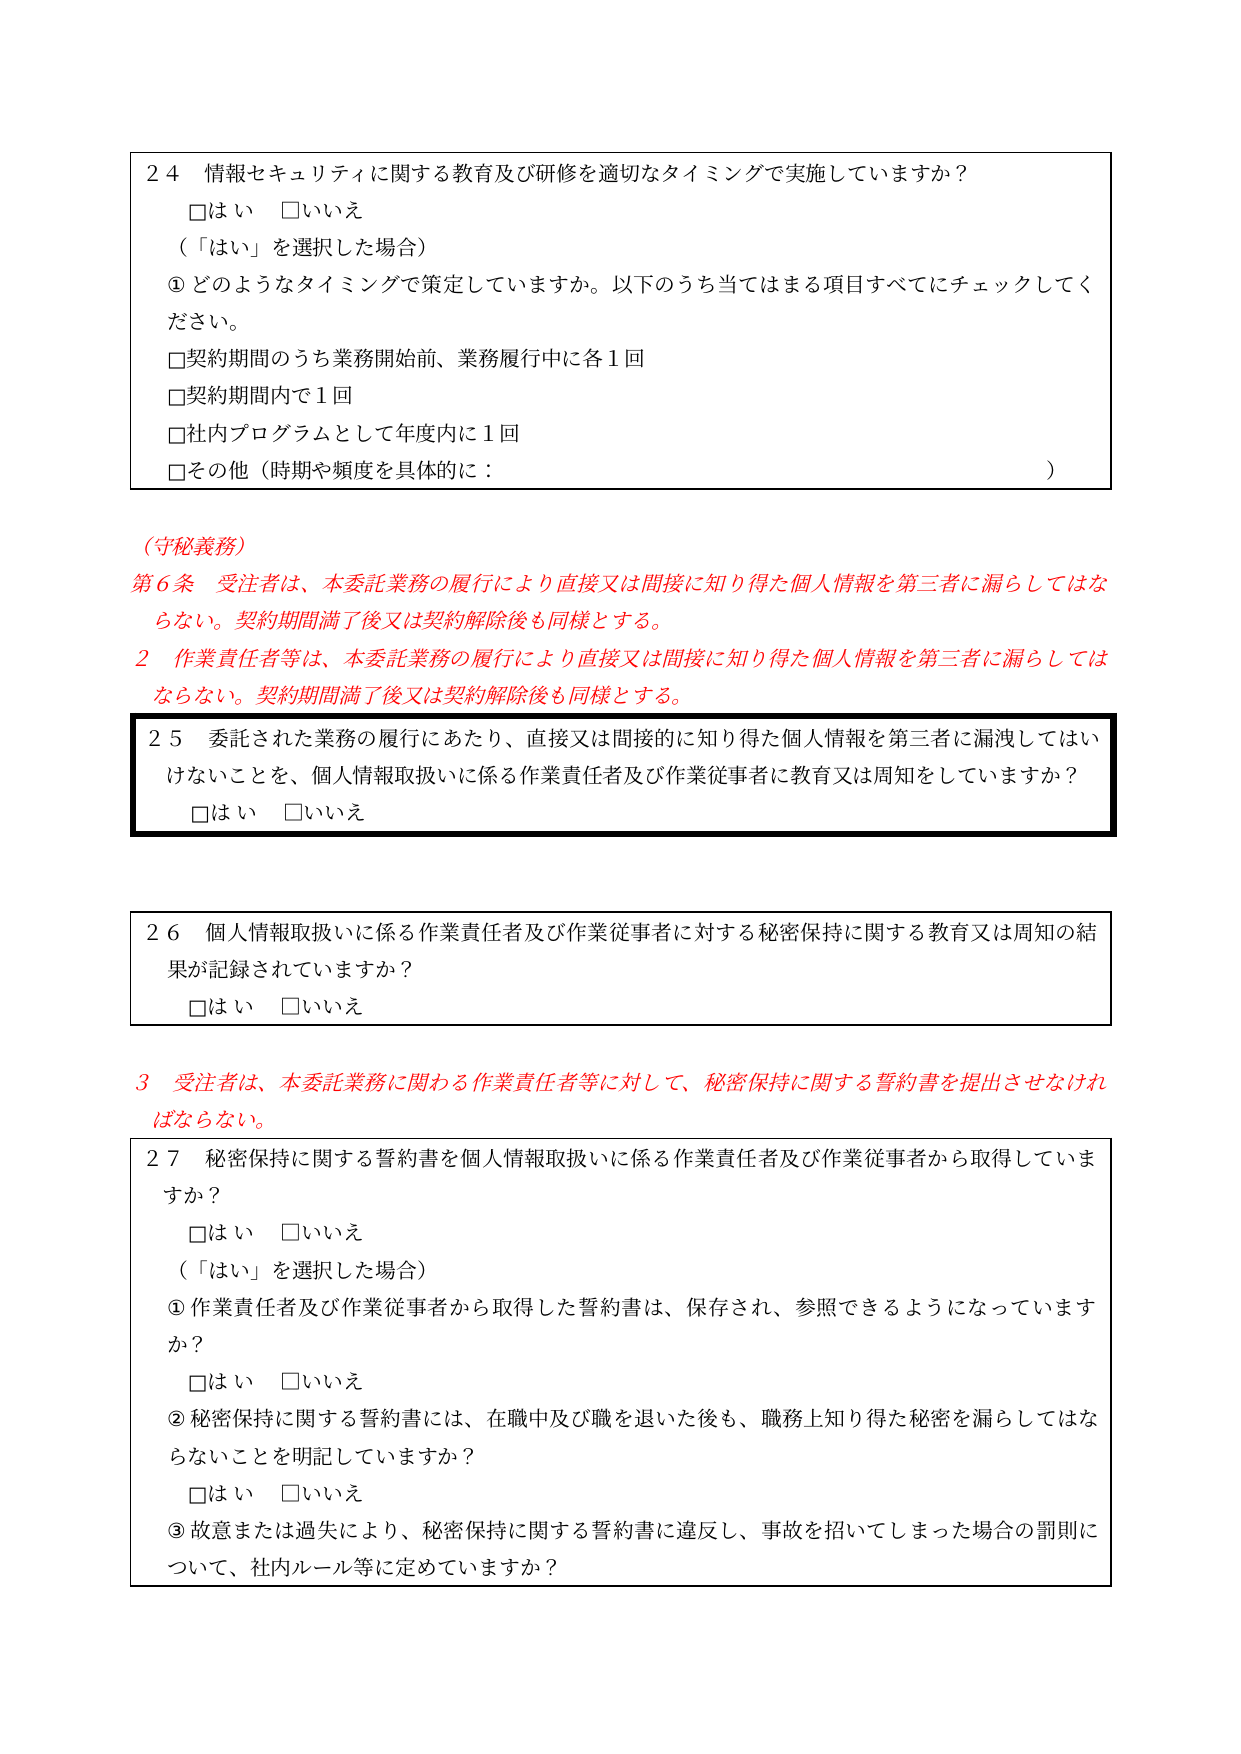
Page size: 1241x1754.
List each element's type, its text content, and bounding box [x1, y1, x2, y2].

table_header ２５ 委託された業務の履行にあたり、直接又は間接的に知り得た個人情報を第三者に漏洩してはいけないことを、個人情報取扱いに係る作業責任者及び作業従事者に教育又は周知をしていますか？ □は い □いいえ [136, 719, 1110, 831]
table_header ２４ 情報セキュリティに関する教育及び研修を適切なタイミングで実施していますか？ □は い □いいえ （「はい」を選択した場合） ①どのようなタイミングで策定していますか。以下のうち当てはまる項目すべてにチェックしてください。 □契約期間のうち業務開始前、業務履行中に各１回 □契約期間内で１回 □社内プログラムとして年度内に１回 □その他（時期や頻度を具体的に： ） [131, 153, 1110, 488]
text ３ 受注者は、本委託業務に関わる作業責任者等に対して、秘密保持に関する誓約書を提出させなければならない。 [130, 1063, 1110, 1137]
text （守秘義務） [130, 527, 1110, 564]
table_header ２６ 個人情報取扱いに係る作業責任者及び作業従事者に対する秘密保持に関する教育又は周知の結果が記録されていますか？ □は い □いいえ [131, 913, 1110, 1024]
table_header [131, 1139, 1110, 1585]
text 第６条 受注者は、本委託業務の履行により直接又は間接に知り得た個人情報を第三者に漏らしてはならない。契約期間満了後又は契約解除後も同様とする。 [130, 564, 1110, 638]
text ２ 作業責任者等は、本委託業務の履行により直接又は間接に知り得た個人情報を第三者に漏らしてはならない。契約期間満了後又は契約解除後も同様とする。 [130, 638, 1110, 713]
